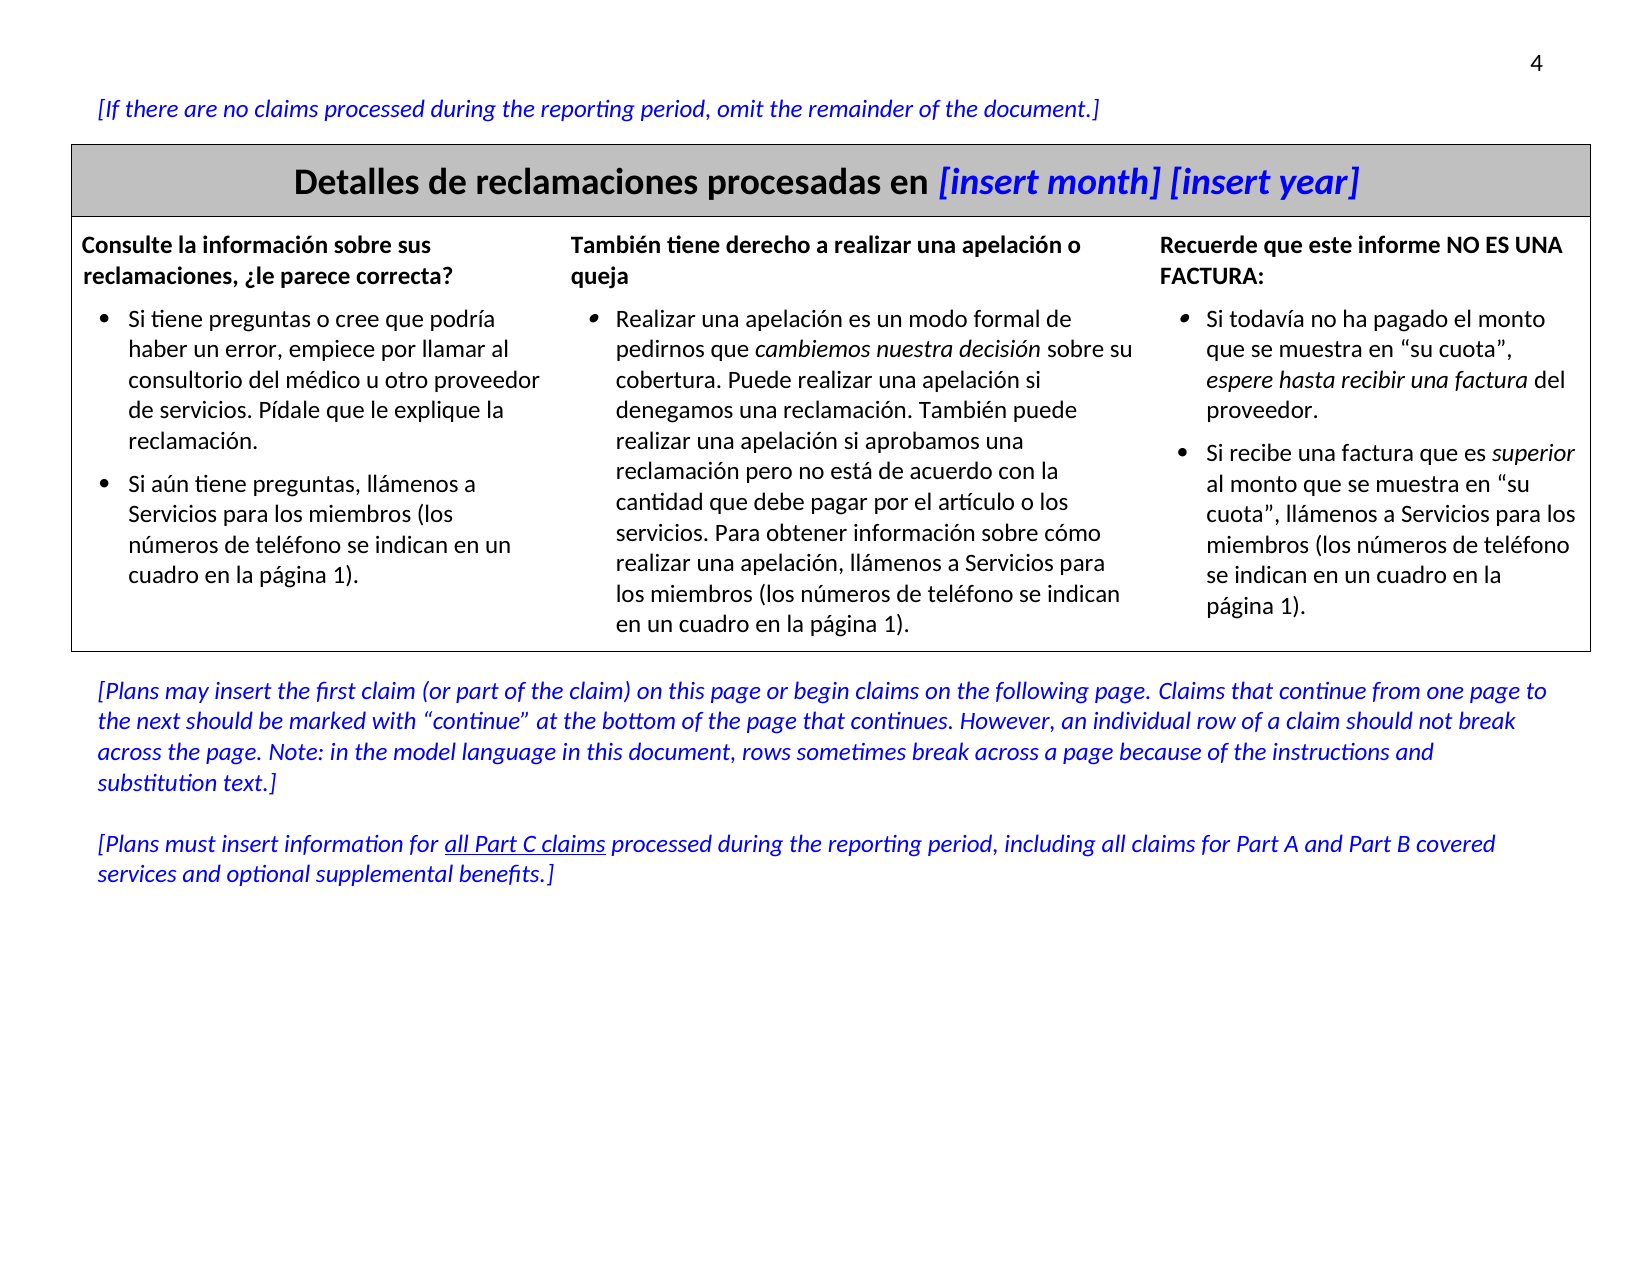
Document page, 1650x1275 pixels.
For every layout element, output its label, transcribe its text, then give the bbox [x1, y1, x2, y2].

table_cell Recuerde que este informe NO ES UNA FACTURA: Si todavía no ha pagado el monto que se muestra en “su cuota”, espere hasta recibir una factura del proveedor. Si recibe una factura que es superior al monto que se muestra en “su cuota”, llámenos a Servicios para los miembros (los números de teléfono se indican en un cuadro en la página 1). [1150, 217, 1590, 651]
table_cell Consulte la información sobre sus reclamaciones, ¿le parece correcta? Si tiene preguntas o cree que podría haber un error, empiece por llamar al consultorio del médico u otro proveedor de servicios. Pídale que le explique la reclamación. Si aún tiene preguntas, llámenos a Servicios para los miembros (los números de teléfono se indican en un cuadro en la página 1). [72, 217, 559, 651]
table_cell También tiene derecho a realizar una apelación o queja Realizar una apelación es un modo formal de pedirnos que cambiemos nuestra decisión sobre su cobertura. Puede realizar una apelación si denegamos una reclamación. También puede realizar una apelación si aprobamos una reclamación pero no está de acuerdo con la cantidad que debe pagar por el artículo o los servicios. Para obtener información sobre cómo realizar una apelación, llámenos a Servicios para los miembros (los números de teléfono se indican en un cuadro en la página 1). [559, 217, 1150, 651]
text [If there are no claims processed during the reporting period, omit the remainder of the document.] [97, 93, 1552, 124]
text [Plans may insert the first claim (or part of the claim) on this page or begin claims on the following page. Claims that continue from one page to the next should be marked with “continue” at the bottom of the page that continues. However, an individual row of a claim should not break across the page. Note: in the model language in this document, rows sometimes break across a page because of the instructions and substitution text.] [97, 675, 1552, 797]
table_header Detalles de reclamaciones procesadas en [insert month] [insert year] [72, 145, 1590, 216]
text [Plans must insert information for all Part C claims processed during the reporting period, including all claims for Part A and Part B covered services and optional supplemental benefits.] [97, 828, 1552, 889]
